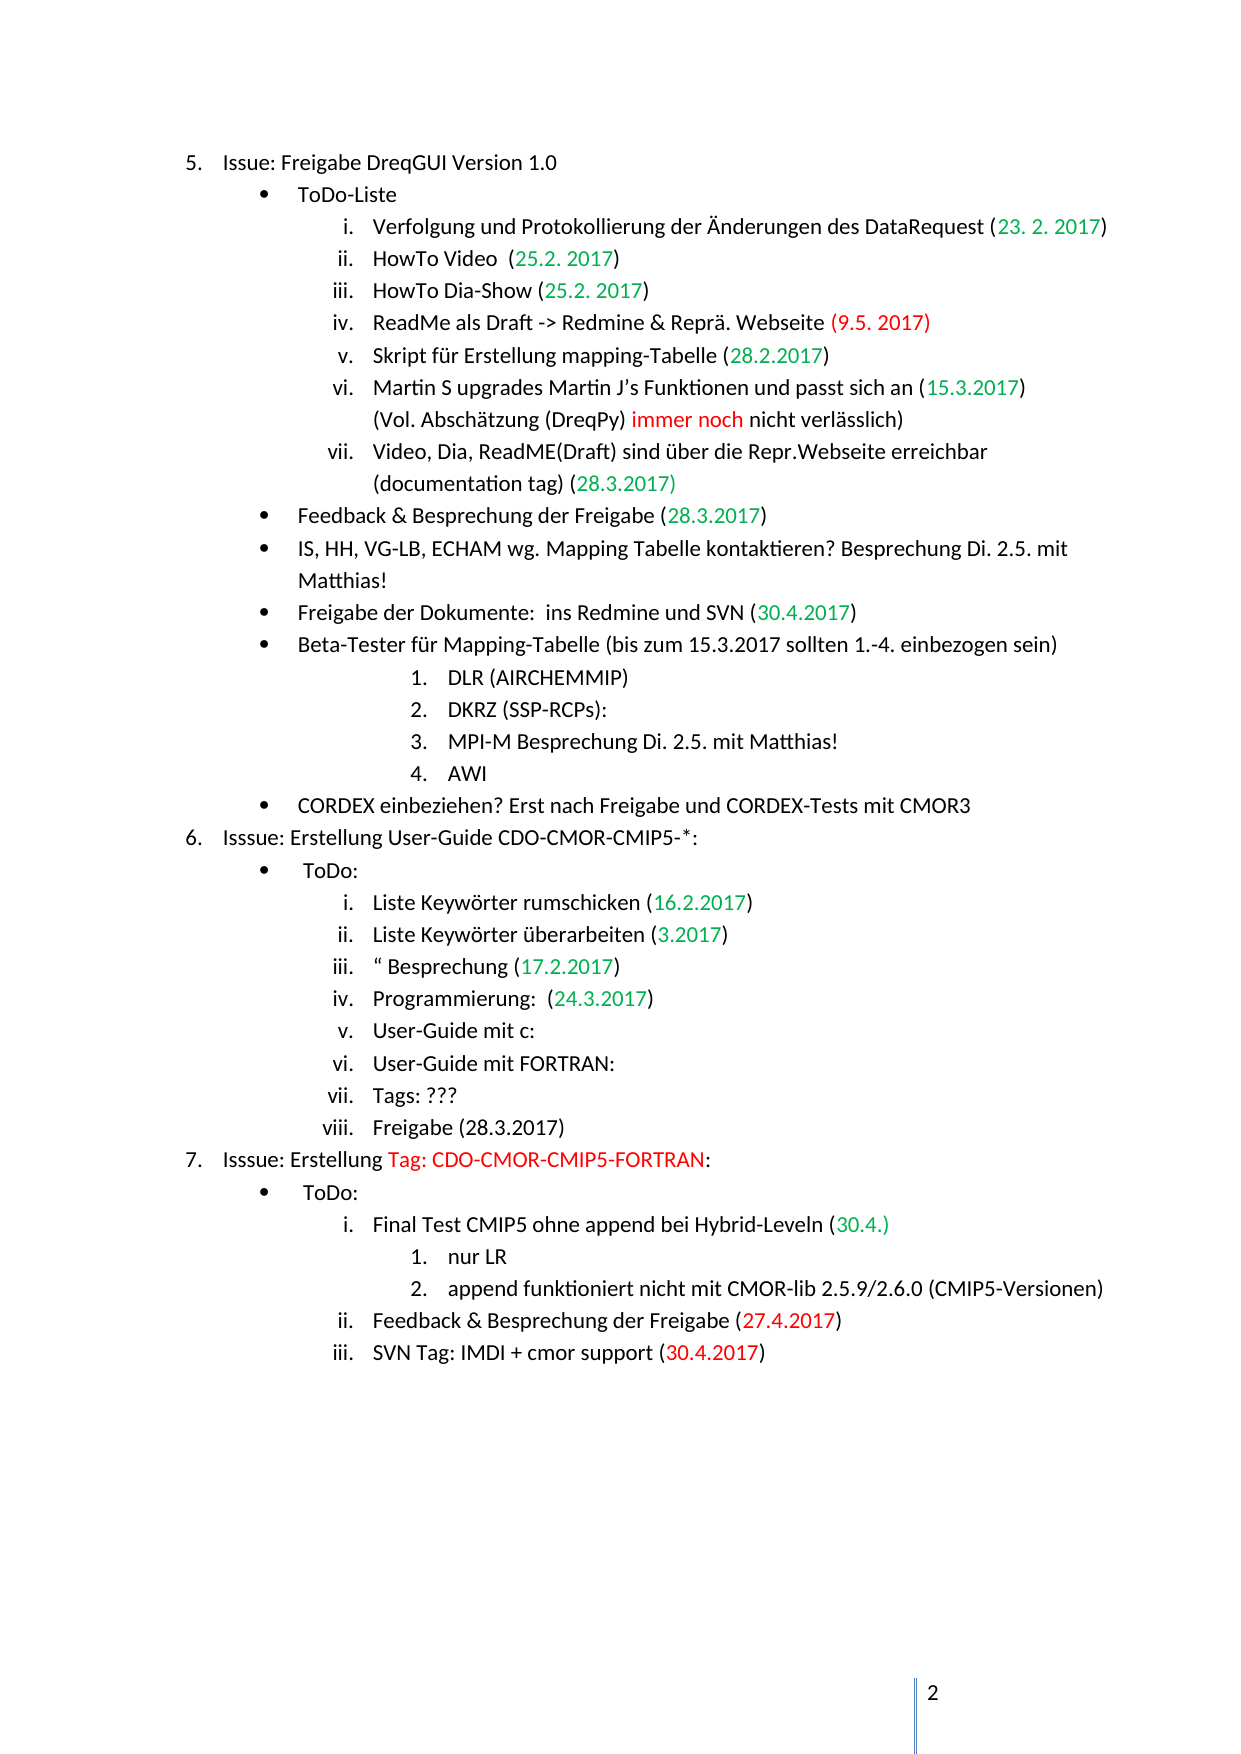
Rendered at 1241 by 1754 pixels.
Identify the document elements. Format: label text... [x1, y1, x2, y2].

list Feedback & Besprechung der Freigabe (28.3.2017) [260, 502, 1107, 530]
list Liste Keywörter überarbeiten (3.2017) [354, 920, 1107, 948]
list Final Test CMIP5 ohne append bei Hybrid-Leveln (30.4.) [354, 1210, 1107, 1238]
list Liste Keywörter rumschicken (16.2.2017) [354, 888, 1107, 916]
list append funktioniert nicht mit CMOR-lib 2.5.9/2.6.0 (CMIP5-Versionen) [410, 1274, 1107, 1302]
list User-Guide mit FORTRAN: [354, 1049, 1107, 1077]
list IS, HH, VG-LB, ECHAM wg. Mapping Tabelle kontaktieren? Besprechung Di. 2.5. mit Matthias! [260, 534, 1107, 594]
list Martin S upgrades Martin J’s Funktionen und passt sich an (15.3.2017) (Vol. Abschätzung (DreqPy) immer noch nicht verlässlich) [354, 373, 1107, 433]
list MPI-M Besprechung Di. 2.5. mit Matthias! [410, 727, 1107, 755]
list Isssue: Erstellung User-Guide CDO-CMOR-CMIP5-*: [185, 823, 1107, 852]
list DLR (AIRCHEMMIP) [410, 663, 1107, 691]
list HowTo Video (25.2. 2017) [354, 244, 1107, 272]
list Verfolgung und Protokollierung der Änderungen des DataRequest (23. 2. 2017) [354, 212, 1107, 240]
list nur LR [410, 1242, 1107, 1270]
list Skript für Erstellung mapping-Tabelle (28.2.2017) [354, 341, 1107, 369]
list Freigabe der Dokumente: ins Redmine und SVN (30.4.2017) [260, 598, 1107, 626]
list ReadMe als Draft -> Redmine & Reprä. Webseite (9.5. 2017) [354, 308, 1107, 337]
list Programmierung: (24.3.2017) [354, 984, 1107, 1012]
list Isssue: Erstellung Tag: CDO-CMOR-CMIP5-FORTRAN: [185, 1145, 1107, 1173]
list User-Guide mit c: [354, 1017, 1107, 1045]
list HowTo Dia-Show (25.2. 2017) [354, 276, 1107, 304]
list ToDo: [260, 856, 1107, 884]
list ToDo-Liste [260, 180, 1107, 208]
list ToDo: [260, 1178, 1107, 1206]
list Freigabe (28.3.2017) [354, 1113, 1107, 1141]
list “ Besprechung (17.2.2017) [354, 952, 1107, 980]
list Issue: Freigabe DreqGUI Version 1.0 [185, 148, 1107, 176]
list CORDEX einbeziehen? Erst nach Freigabe und CORDEX-Tests mit CMOR3 [260, 791, 1107, 819]
list SVN Tag: IMDI + cmor support (30.4.2017) [354, 1338, 1107, 1367]
list Video, Dia, ReadME(Draft) sind über die Repr.Webseite erreichbar (documentation tag) (28.3.2017) [354, 437, 1107, 497]
list AWI [410, 759, 1107, 787]
list Feedback & Besprechung der Freigabe (27.4.2017) [354, 1306, 1107, 1334]
list DKRZ (SSP-RCPs): [410, 695, 1107, 723]
list Beta-Tester für Mapping-Tabelle (bis zum 15.3.2017 sollten 1.-4. einbezogen sein) [260, 630, 1107, 658]
list Tags: ??? [354, 1081, 1107, 1109]
